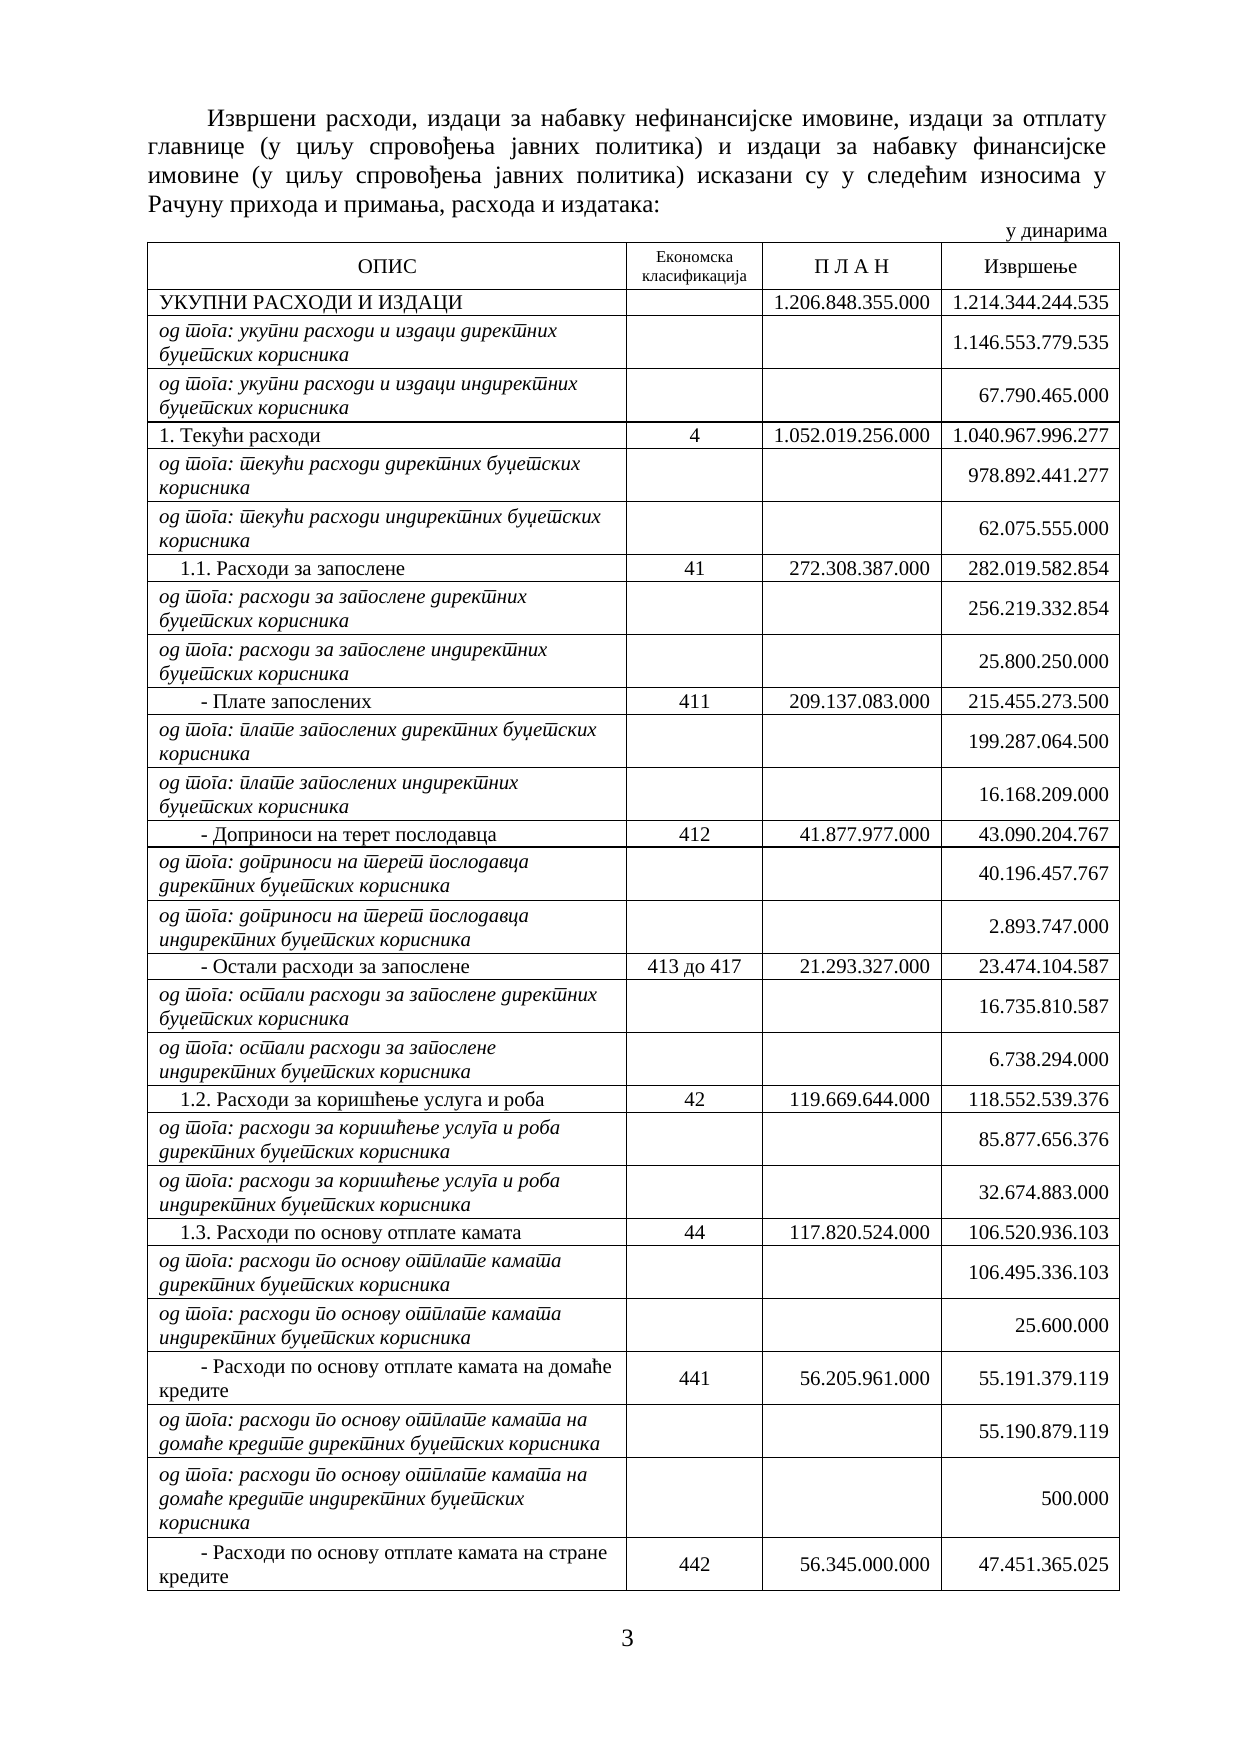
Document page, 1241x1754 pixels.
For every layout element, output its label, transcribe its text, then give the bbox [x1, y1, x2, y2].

table_header П Л А Н [763, 243, 941, 288]
table_cell 442 [627, 1538, 762, 1590]
table_header Извршење [942, 243, 1119, 288]
table_cell - Остали расходи за запослене [148, 954, 626, 979]
table_cell од тога: расходи за коришћење услуга и роба индиректних буџетских корисника [148, 1166, 626, 1218]
table_cell од тога: текући расходи индиректних буџетских корисника [148, 502, 626, 554]
table_cell [627, 1299, 762, 1351]
table_cell [627, 1405, 762, 1457]
table_cell од тога: текући расходи директних буџетских корисника [148, 449, 626, 501]
table_cell [627, 1113, 762, 1165]
table_cell [627, 369, 762, 421]
table_cell [627, 1166, 762, 1218]
table_cell 215.455.273.500 [942, 688, 1119, 713]
table_cell 16.168.209.000 [942, 768, 1119, 820]
table_cell [763, 316, 941, 368]
table_cell [627, 1246, 762, 1298]
table_cell 4 [627, 423, 762, 448]
table_cell [763, 635, 941, 687]
table_cell [763, 768, 941, 820]
table_cell 1.146.553.779.535 [942, 316, 1119, 368]
table_cell од тога: доприноси на терет послодавца директних буџетских корисника [148, 848, 626, 899]
table_cell од тога: доприноси на терет послодавца индиректних буџетских корисника [148, 901, 626, 953]
table_cell [627, 449, 762, 501]
table_cell 44 [627, 1219, 762, 1245]
table_header Eкономскa класификацијa [627, 243, 762, 288]
table_cell од тога: расходи по основу отплате камата на домаће кредите индиректних буџетских корисника [148, 1458, 626, 1537]
table_cell 411 [627, 688, 762, 713]
table_cell од тога: остали расходи за запослене директних буџетских корисника [148, 980, 626, 1032]
table_cell 106.495.336.103 [942, 1246, 1119, 1298]
table_cell од тога: расходи по основу отплате камата директних буџетских корисника [148, 1246, 626, 1298]
table_cell [763, 715, 941, 767]
table_cell 272.308.387.000 [763, 555, 941, 581]
table_cell 209.137.083.000 [763, 688, 941, 713]
table_cell од тога: расходи за запослене директних буџетских корисника [148, 582, 626, 634]
table_cell [627, 316, 762, 368]
table_cell - Доприноси на терет послодавца [148, 821, 626, 846]
table_cell 106.520.936.103 [942, 1219, 1119, 1245]
table_cell 47.451.365.025 [942, 1538, 1119, 1590]
table_cell 85.877.656.376 [942, 1113, 1119, 1165]
table_cell 41 [627, 555, 762, 581]
table_cell 25.600.000 [942, 1299, 1119, 1351]
table_cell 16.735.810.587 [942, 980, 1119, 1032]
table_cell 62.075.555.000 [942, 502, 1119, 554]
table_cell 199.287.064.500 [942, 715, 1119, 767]
table_cell 1.1. Расходи за запослене [148, 555, 626, 581]
table_cell [627, 1033, 762, 1085]
table_cell 119.669.644.000 [763, 1086, 941, 1112]
table_cell 413 до 417 [627, 954, 762, 979]
table_cell 1.214.344.244.535 [942, 290, 1119, 315]
table_cell 117.820.524.000 [763, 1219, 941, 1245]
table_cell 21.293.327.000 [763, 954, 941, 979]
table_cell од тога: остали расходи за запослене индиректних буџетских корисника [148, 1033, 626, 1085]
table_cell 41.877.977.000 [763, 821, 941, 846]
table_cell од тога: плате запослених директних буџетских корисника [148, 715, 626, 767]
table_cell [763, 1246, 941, 1298]
table_header ОПИС [148, 243, 626, 288]
table_cell [763, 1166, 941, 1218]
table_cell 256.219.332.854 [942, 582, 1119, 634]
table_cell од тога: расходи за запослене индиректних буџетских корисника [148, 635, 626, 687]
table_cell [627, 582, 762, 634]
table_cell [763, 369, 941, 421]
table_cell [763, 848, 941, 899]
table_cell - Расходи по основу отплате камата на стране кредите [148, 1538, 626, 1590]
table_cell 1.040.967.996.277 [942, 423, 1119, 448]
text у динарима [148, 218, 1107, 242]
table_cell [763, 1033, 941, 1085]
table_cell [627, 1458, 762, 1537]
table_cell [763, 582, 941, 634]
table_cell 55.190.879.119 [942, 1405, 1119, 1457]
table_cell [763, 1113, 941, 1165]
table_cell 282.019.582.854 [942, 555, 1119, 581]
table_cell од тога: укупни расходи и издаци директних буџетских корисника [148, 316, 626, 368]
table_cell - Расходи по основу отплате камата на домаће кредите [148, 1352, 626, 1404]
table_cell [763, 1299, 941, 1351]
table_cell [627, 715, 762, 767]
table_cell 1.2. Расходи за коришћење услуга и роба [148, 1086, 626, 1112]
table_cell [763, 1405, 941, 1457]
table_cell од тога: плате запослених индиректних буџетских корисника [148, 768, 626, 820]
table_cell 23.474.104.587 [942, 954, 1119, 979]
table_cell 441 [627, 1352, 762, 1404]
table_cell од тога: расходи по основу отплате камата на домаће кредите директних буџетских корисника [148, 1405, 626, 1457]
table_cell [627, 901, 762, 953]
table_cell [627, 980, 762, 1032]
table_cell 1. Текући расходи [148, 423, 626, 448]
table_cell [763, 1458, 941, 1537]
table_cell 1.052.019.256.000 [763, 423, 941, 448]
text Извршени расходи, издаци за набавку нефинансијске имовине, издаци за отплату главнице (у циљу спровођења јавних политика) и издаци за набавку финансијске имовине (у циљу спровођења јавних политика) исказани су у следећим износима у Рачуну прихода и примања, расхода и издатака: [148, 103, 1107, 218]
table_cell [763, 502, 941, 554]
table_cell 118.552.539.376 [942, 1086, 1119, 1112]
table_cell од тога: расходи по основу отплате камата индиректних буџетских корисника [148, 1299, 626, 1351]
table_cell 40.196.457.767 [942, 848, 1119, 899]
table_cell 42 [627, 1086, 762, 1112]
table_cell [627, 635, 762, 687]
table_cell 412 [627, 821, 762, 846]
table_cell од тога: укупни расходи и издаци индиректних буџетских корисника [148, 369, 626, 421]
table_cell [763, 449, 941, 501]
table_cell 56.345.000.000 [763, 1538, 941, 1590]
table_cell 2.893.747.000 [942, 901, 1119, 953]
table_cell 55.191.379.119 [942, 1352, 1119, 1404]
table_cell [627, 502, 762, 554]
table_cell 1.206.848.355.000 [763, 290, 941, 315]
table_cell [763, 901, 941, 953]
table_cell од тога: расходи за коришћење услуга и роба директних буџетских корисника [148, 1113, 626, 1165]
table_cell 6.738.294.000 [942, 1033, 1119, 1085]
table_cell [627, 290, 762, 315]
table_cell 56.205.961.000 [763, 1352, 941, 1404]
table_cell 32.674.883.000 [942, 1166, 1119, 1218]
table_cell 43.090.204.767 [942, 821, 1119, 846]
table_cell 500.000 [942, 1458, 1119, 1537]
table_cell [763, 980, 941, 1032]
table_cell [627, 848, 762, 899]
table_cell 25.800.250.000 [942, 635, 1119, 687]
table_cell [627, 768, 762, 820]
table_cell 1.3. Расходи по основу отплате камата [148, 1219, 626, 1245]
table_cell 67.790.465.000 [942, 369, 1119, 421]
table_cell 978.892.441.277 [942, 449, 1119, 501]
table_cell - Плате запослених [148, 688, 626, 713]
table_cell УКУПНИ РАСХОДИ И ИЗДАЦИ [148, 290, 626, 315]
